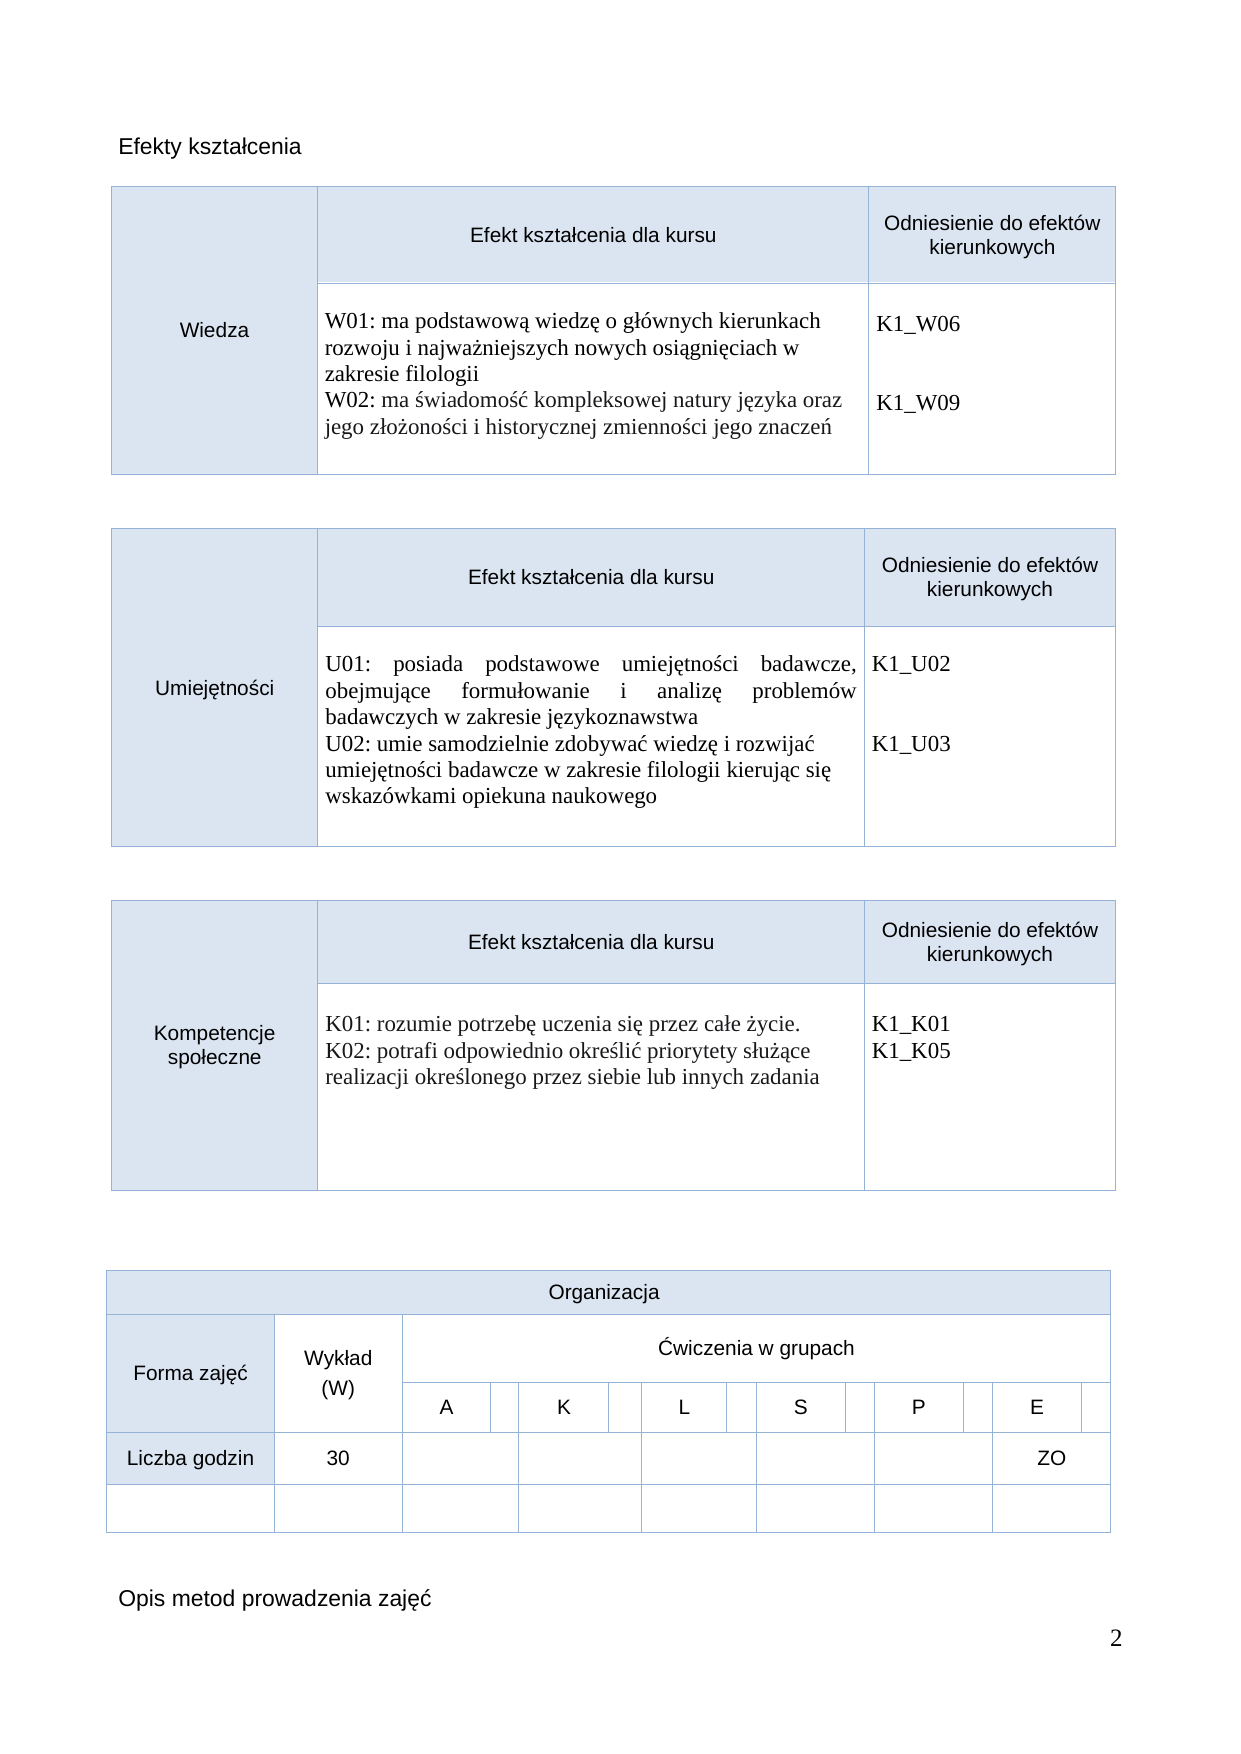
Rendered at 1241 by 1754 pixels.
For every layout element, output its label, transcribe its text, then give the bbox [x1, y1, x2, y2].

table_header Wiedza [112, 187, 317, 474]
table_cell [1082, 1383, 1110, 1432]
table_cell K1_U02 K1_U03 [865, 627, 1115, 846]
table_cell 30 [275, 1433, 402, 1484]
table_cell Ćwiczenia w grupach [403, 1315, 1110, 1382]
table_cell K [519, 1383, 608, 1432]
table_cell K1_K01 K1_K05 [865, 984, 1115, 1190]
table_cell W01: ma podstawową wiedzę o głównych kierunkach rozwoju i najważniejszych nowych osiągnięciach w zakresie filologii W02: ma świadomość kompleksowej natury języka oraz jego złożoności i historycznej zmienności jego znaczeń [318, 284, 868, 474]
table_cell [519, 1485, 641, 1532]
table_cell [964, 1383, 992, 1432]
table_cell [519, 1433, 641, 1484]
table_header Efekt kształcenia dla kursu [318, 529, 864, 626]
table_cell [609, 1383, 641, 1432]
table_cell [993, 1485, 1110, 1532]
table_cell [846, 1383, 874, 1432]
table_header Efekt kształcenia dla kursu [318, 901, 864, 983]
table_header Organizacja [107, 1271, 1110, 1314]
table_header Efekt kształcenia dla kursu [318, 187, 868, 282]
table_cell [403, 1485, 518, 1532]
table_cell [642, 1433, 756, 1484]
table_cell Wykład (W) [275, 1315, 402, 1432]
table_cell A [403, 1383, 490, 1432]
table_cell P [875, 1383, 963, 1432]
text Efekty kształcenia [118, 133, 1122, 159]
table_cell Liczba godzin [107, 1433, 274, 1484]
table_cell [875, 1433, 992, 1484]
table_cell K01: rozumie potrzebę uczenia się przez całe życie. K02: potrafi odpowiednio określić priorytety służące realizacji określonego przez siebie lub innych zadania [318, 984, 864, 1190]
table_cell [491, 1383, 518, 1432]
table_header Odniesienie do efektów kierunkowych [865, 529, 1115, 626]
table_cell [107, 1485, 274, 1532]
table_cell [642, 1485, 756, 1532]
table_cell [403, 1433, 518, 1484]
table_cell [757, 1485, 874, 1532]
table_cell [727, 1383, 756, 1432]
table_cell S [757, 1383, 845, 1432]
table_cell ZO [993, 1433, 1110, 1484]
table_header Odniesienie do efektów kierunkowych [865, 901, 1115, 983]
table_header Kompetencje społeczne [112, 901, 317, 1190]
table_cell [875, 1485, 992, 1532]
table_cell Forma zajęć [107, 1315, 274, 1432]
table_header Odniesienie do efektów kierunkowych [869, 187, 1115, 282]
table_cell [757, 1433, 874, 1484]
table_cell E [993, 1383, 1081, 1432]
table_cell U01: posiada podstawowe umiejętności badawcze, obejmujące formułowanie i analizę problemów badawczych w zakresie językoznawstwa U02: umie samodzielnie zdobywać wiedzę i rozwijać umiejętności badawcze w zakresie filologii kierując się wskazówkami opiekuna naukowego [318, 627, 864, 846]
table_cell [275, 1485, 402, 1532]
table_cell K1_W06 K1_W09 [869, 284, 1115, 474]
table_header Umiejętności [112, 529, 317, 846]
table_cell L [642, 1383, 726, 1432]
text Opis metod prowadzenia zajęć [118, 1585, 1122, 1611]
